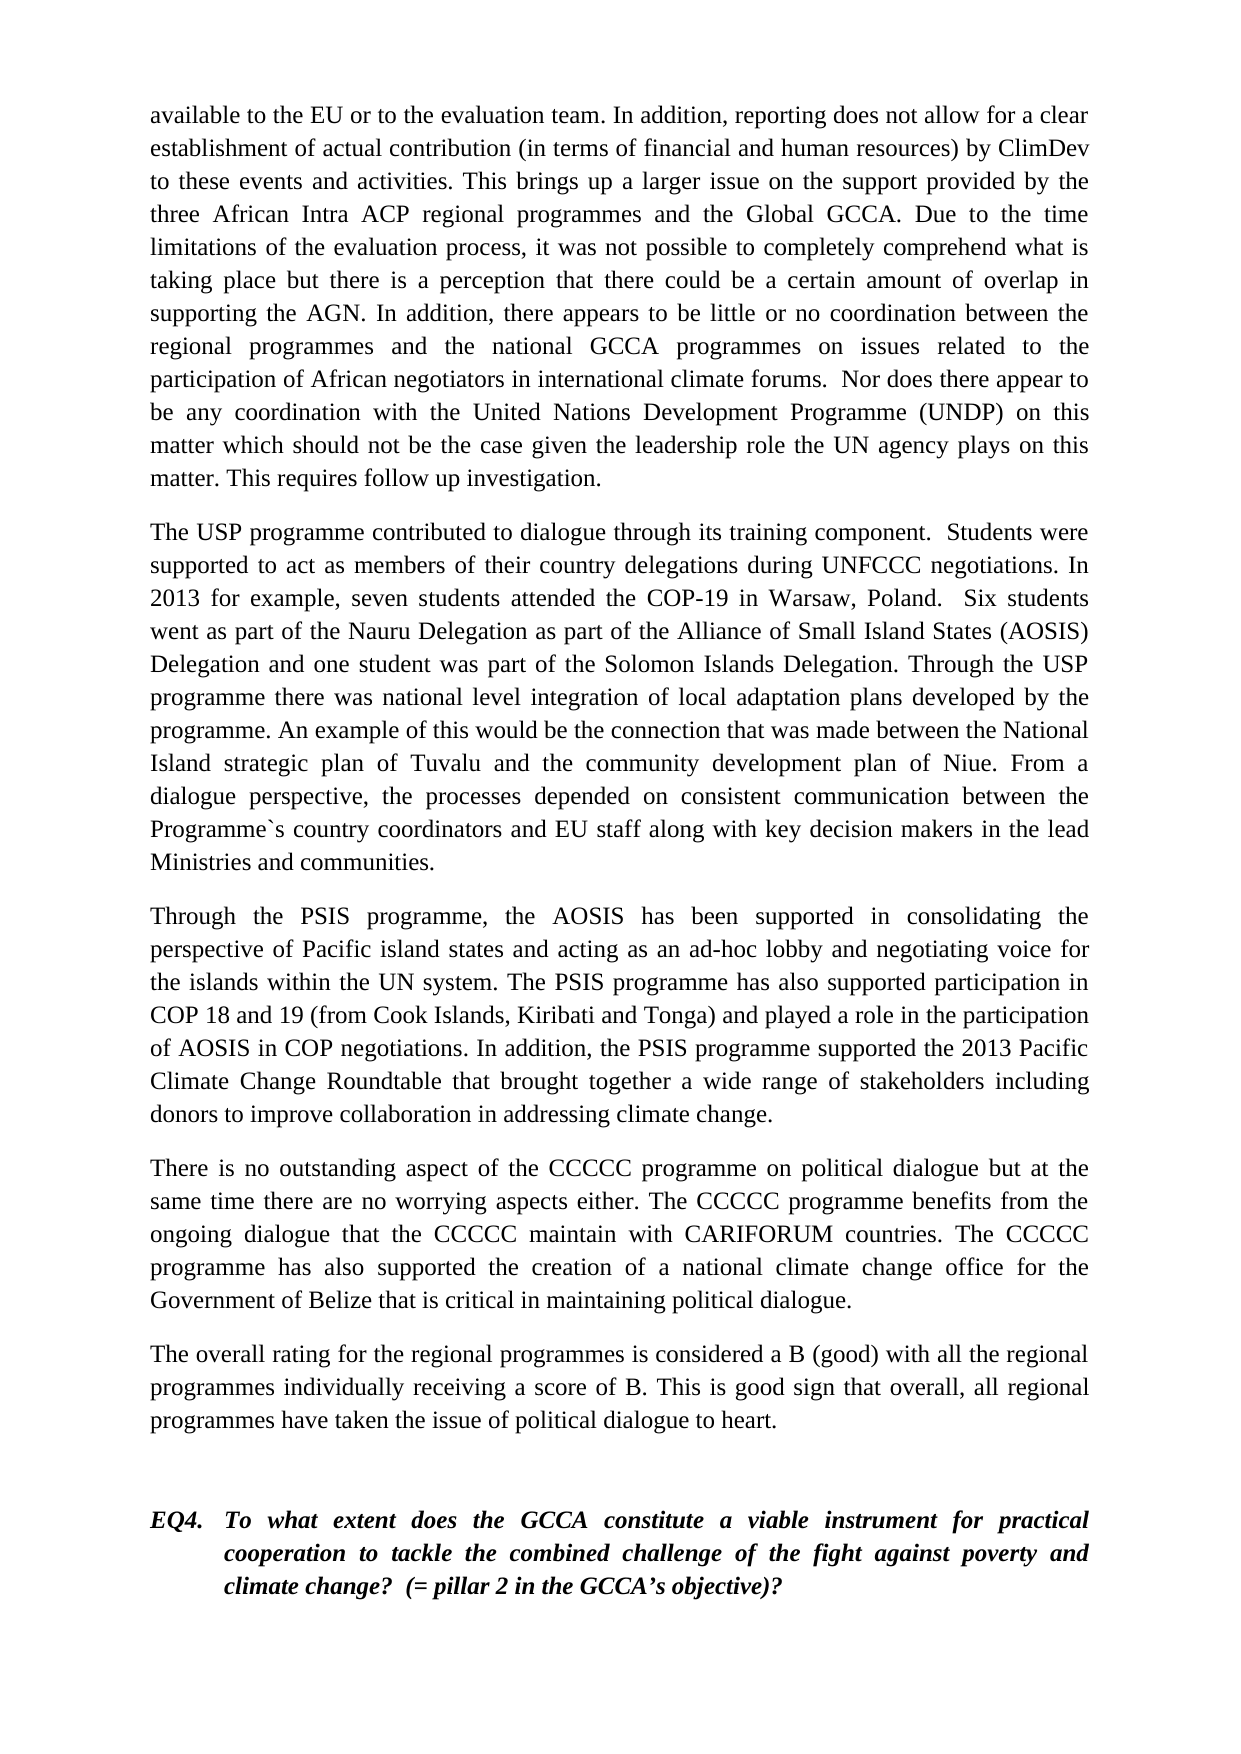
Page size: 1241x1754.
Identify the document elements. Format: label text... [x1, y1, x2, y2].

text Through the PSIS programme, the AOSIS has been supported in consolidating the perspective of Pacific island states and acting as an ad-hoc lobby and negotiating voice for the islands within the UN system. The PSIS programme has also supported participation in COP 18 and 19 (from Cook Islands, Kiribati and Tonga) and played a role in the participation of AOSIS in COP negotiations. In addition, the PSIS programme supported the 2013 Pacific Climate Change Roundtable that brought together a wide range of stakeholders including donors to improve collaboration in addressing climate change. [150, 901, 1090, 1128]
text The overall rating for the regional programmes is considered a B (good) with all the regional programmes individually receiving a score of B. This is good sign that overall, all regional programmes have taken the issue of political dialogue to heart. [150, 1339, 1090, 1434]
text The USP programme contributed to dialogue through its training component. Students were supported to act as members of their country delegations during UNFCCC negotiations. In 2013 for example, seven students attended the COP-19 in Warsaw, Poland. Six students went as part of the Nauru Delegation as part of the Alliance of Small Island States (AOSIS) Delegation and one student was part of the Solomon Islands Delegation. Through the USP programme there was national level integration of local adaptation plans developed by the programme. An example of this would be the connection that was made between the National Island strategic plan of Tuvalu and the community development plan of Niue. From a dialogue perspective, the processes depended on consistent communication between the Programme`s country coordinators and EU staff along with key decision makers in the lead Ministries and communities. [150, 517, 1090, 876]
text There is no outstanding aspect of the CCCCC programme on political dialogue but at the same time there are no worrying aspects either. The CCCCC programme benefits from the ongoing dialogue that the CCCCC maintain with CARIFORUM countries. The CCCCC programme has also supported the creation of a national climate change office for the Government of Belize that is critical in maintaining political dialogue. [150, 1153, 1090, 1314]
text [150, 100, 1090, 492]
text EQ4. To what extent does the GCCA constitute a viable instrument for practical cooperation to tackle the combined challenge of the fight against poverty and climate change? (= pillar 2 in the GCCA’s objective)? [150, 1505, 1090, 1599]
